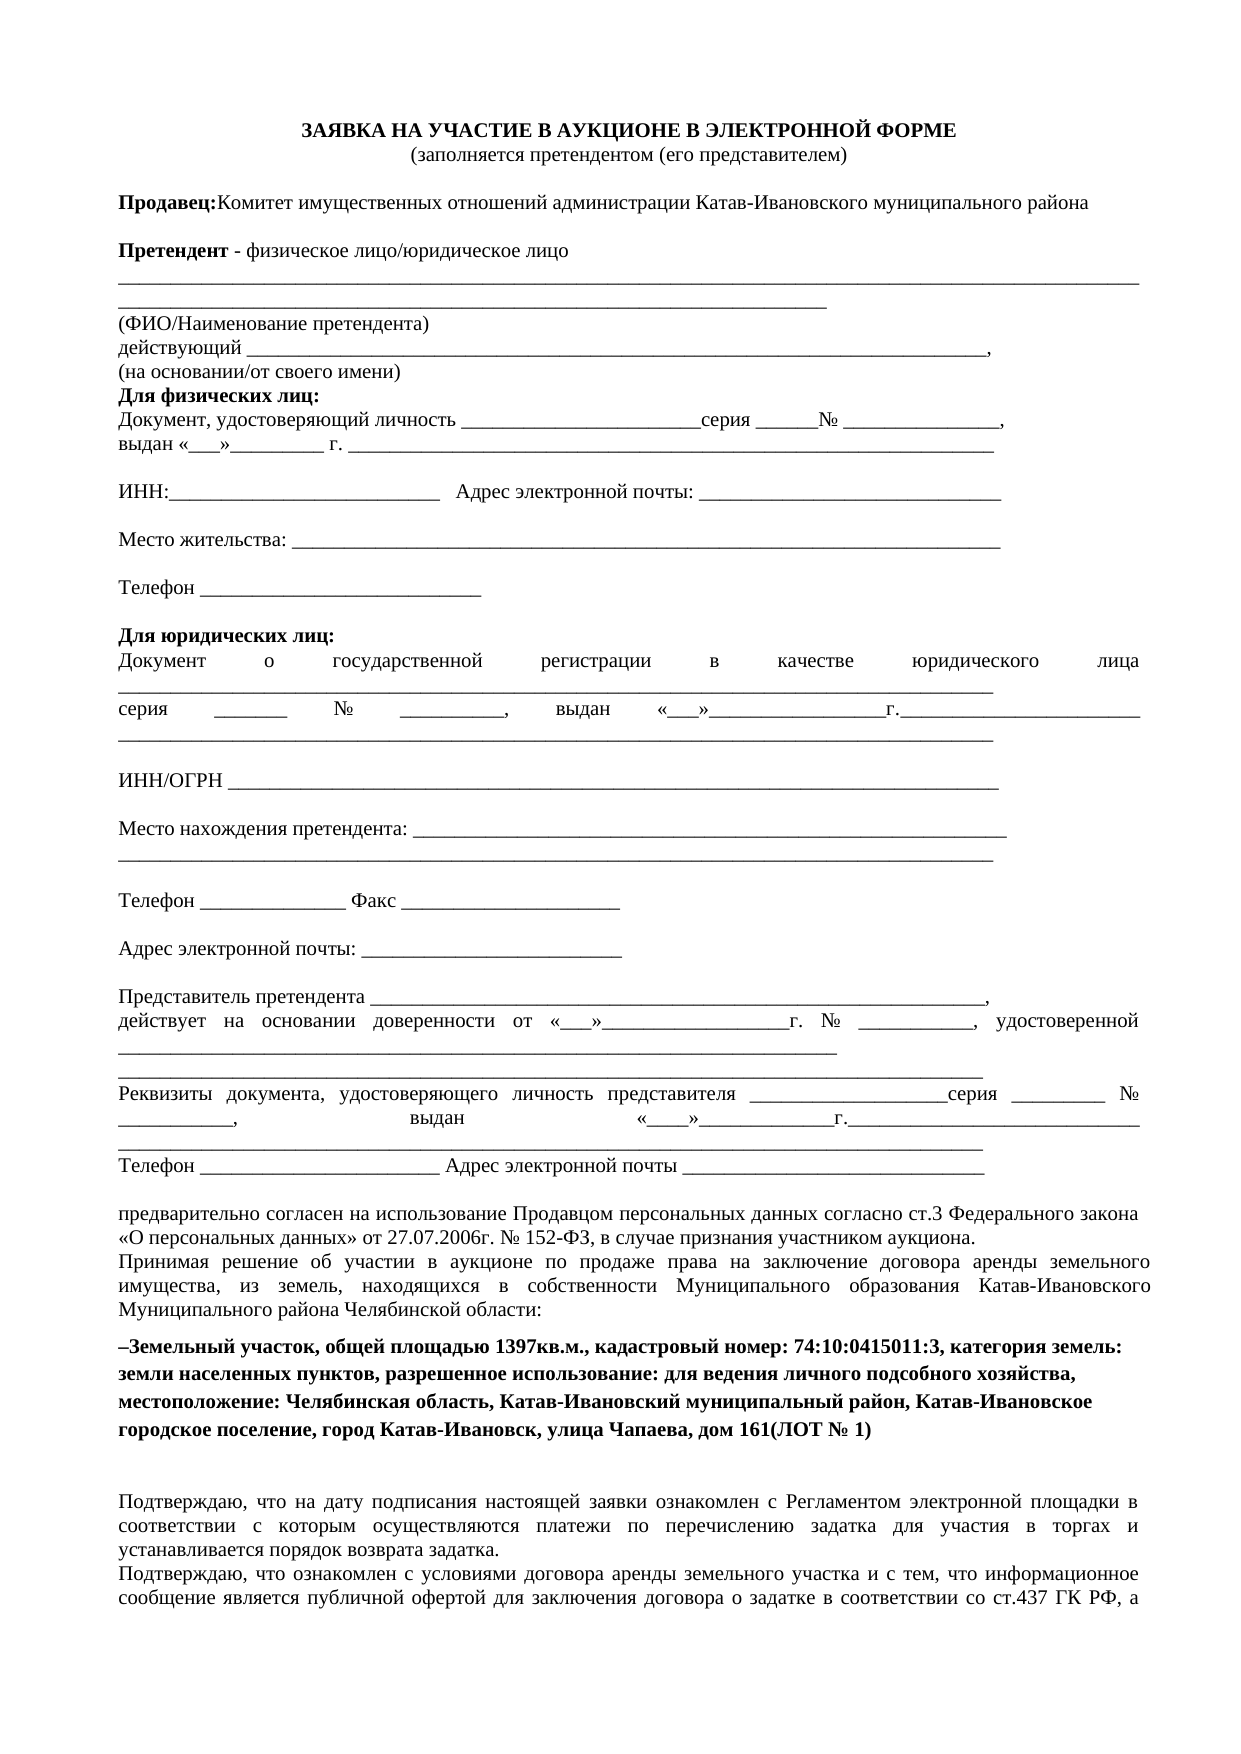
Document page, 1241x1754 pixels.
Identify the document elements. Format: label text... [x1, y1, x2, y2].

text Продавец:Комитет имущественных отношений администрации Катав-Ивановского муниципального района [118, 190, 1140, 214]
text Принимая решение об участии в аукционе по продаже права на заключение договора аренды земельного имущества, из земель, находящихся в собственности Муниципального образования Катав-Ивановского Муниципального района Челябинской области: [118, 1249, 1152, 1321]
text Для юридических лиц: [118, 623, 1140, 647]
text ИНН:__________________________ Адрес электронной почты: _____________________________ [118, 479, 1140, 503]
text ______________________________________________________________________________________________________________________________________________________________________ [118, 262, 1140, 311]
text Место жительства: ____________________________________________________________________ [118, 527, 1140, 551]
text Для физических лиц: [118, 383, 1140, 407]
text (на основании/от своего имени) [118, 359, 1140, 383]
text Документ о государственной регистрации в качестве юридического лица ____________________________________________________________________________________ [118, 647, 1140, 696]
text (заполняется претендентом (его представителем) [118, 142, 1140, 166]
text предварительно согласен на использование Продавцом персональных данных согласно ст.3 Федерального закона «О персональных данных» от 27.07.2006г. № 152-ФЗ, в случае признания участником аукциона. [118, 1201, 1140, 1249]
text ЗАЯВКА НА УЧАСТИЕ В АУКЦИОНЕ В ЭЛЕКТРОННОЙ ФОРМЕ [118, 118, 1140, 142]
text серия _______ № __________, выдан «___»_________________г._______________________ ____________________________________________________________________________________ [118, 696, 1140, 744]
text выдан «___»_________ г. ______________________________________________________________ [118, 431, 1140, 455]
text Адрес электронной почты: _________________________ [118, 936, 1140, 960]
text Телефон ______________ Факс _____________________ [118, 888, 1140, 912]
text Телефон _______________________ Адрес электронной почты _____________________________ [118, 1153, 1140, 1177]
text Реквизиты документа, удостоверяющего личность представителя ___________________серия _________ № ___________, выдан «____»_____________г.____________________________ ___________________________________________________________________________________ [118, 1081, 1140, 1153]
text ____________________________________________________________________________________ [118, 840, 1140, 864]
text ___________________________________________________________________________________ [118, 1057, 1140, 1081]
text –Земельный участок, общей площадью 1397кв.м., кадастровый номер: 74:10:0415011:3, категория земель: земли населенных пунктов, разрешенное использование: для ведения личного подсобного хозяйства, местоположение: Челябинская область, Катав-Ивановский муниципальный район, Катав-Ивановское городское поселение, город Катав-Ивановск, улица Чапаева, дом 161(ЛОТ № 1) [118, 1334, 1152, 1441]
text (ФИО/Наименование претендента) [118, 311, 1140, 335]
text Место нахождения претендента: _________________________________________________________ [118, 816, 1140, 840]
text действует на основании доверенности от «___»__________________г. № ___________, удостоверенной _____________________________________________________________________ [118, 1008, 1140, 1057]
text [118, 1561, 1140, 1609]
text действующий _______________________________________________________________________, [118, 335, 1140, 359]
text Подтверждаю, что на дату подписания настоящей заявки ознакомлен с Регламентом электронной площадки в соответствии с которым осуществляются платежи по перечислению задатка для участия в торгах и устанавливается порядок возврата задатка. [118, 1489, 1140, 1561]
text ИНН/ОГРН __________________________________________________________________________ [118, 768, 1140, 792]
text Представитель претендента ___________________________________________________________, [118, 984, 1140, 1008]
text Претендент - физическое лицо/юридическое лицо [118, 238, 1140, 262]
text Телефон ___________________________ [118, 575, 1140, 599]
text Документ, удостоверяющий личность _______________________серия ______№ _______________, [118, 407, 1140, 431]
